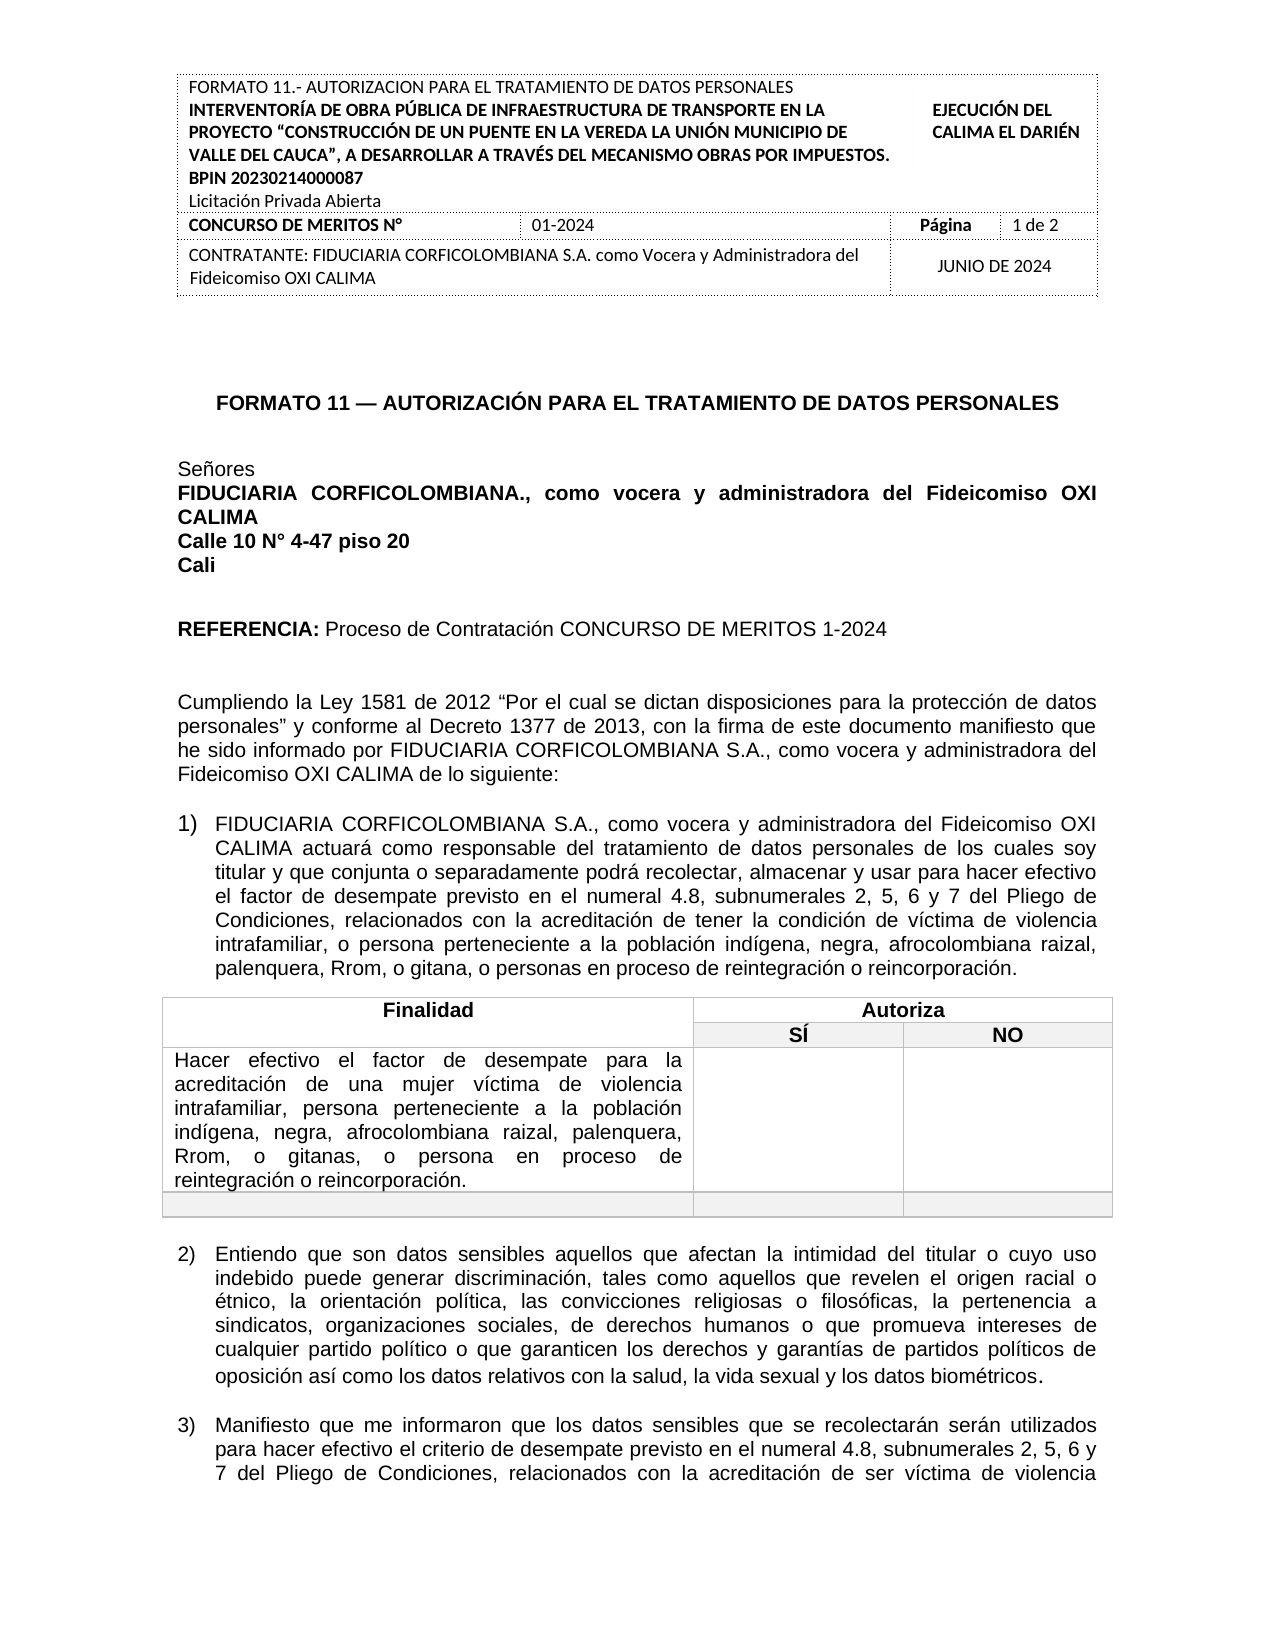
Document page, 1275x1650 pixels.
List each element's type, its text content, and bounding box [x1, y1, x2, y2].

table_cell [904, 1193, 1112, 1216]
table_cell [694, 1193, 903, 1216]
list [177, 1413, 1098, 1485]
text REFERENCIA: Proceso de Contratación CONCURSO DE MERITOS 1-2024 [177, 617, 1098, 641]
table_header Autoriza [694, 998, 1112, 1022]
table_header Finalidad [163, 998, 693, 1047]
text FORMATO 11 — AUTORIZACIÓN PARA EL TRATAMIENTO DE DATOS PERSONALES [177, 390, 1098, 414]
table_cell NO [904, 1023, 1112, 1047]
text FIDUCIARIA CORFICOLOMBIANA., como vocera y administradora del Fideicomiso OXI CALIMA [177, 481, 1098, 529]
list Entiendo que son datos sensibles aquellos que afectan la intimidad del titular o cuyo uso indebido puede generar discriminación, tales como aquellos que revelen el origen racial o étnico, la orientación política, las convicciones religiosas o filosóficas, la pertenencia a sindicatos, organizaciones sociales, de derechos humanos o que promueva intereses de cualquier partido político o que garanticen los derechos y garantías de partidos políticos de oposición así como los datos relativos con la salud, la vida sexual y los datos biométricos. [177, 1241, 1098, 1389]
text Señores [177, 457, 1098, 481]
list FIDUCIARIA CORFICOLOMBIANA S.A., como vocera y administradora del Fideicomiso OXI CALIMA actuará como responsable del tratamiento de datos personales de los cuales soy titular y que conjunta o separadamente podrá recolectar, almacenar y usar para hacer efectivo el factor de desempate previsto en el numeral 4.8, subnumerales 2, 5, 6 y 7 del Pliego de Condiciones, relacionados con la acreditación de tener la condición de víctima de violencia intrafamiliar, o persona perteneciente a la población indígena, negra, afrocolombiana raizal, palenquera, Rrom, o gitana, o personas en proceso de reintegración o reincorporación. [177, 810, 1098, 980]
table_cell Hacer efectivo el factor de desempate para la acreditación de una mujer víctima de violencia intrafamiliar, persona perteneciente a la población indígena, negra, afrocolombiana raizal, palenquera, Rrom, o gitanas, o persona en proceso de reintegración o reincorporación. [163, 1048, 693, 1191]
table_cell [163, 1193, 693, 1216]
table_cell SÍ [694, 1023, 903, 1047]
table_cell [694, 1048, 903, 1191]
text Calle 10 N° 4-47 piso 20 [177, 529, 1098, 553]
text Cali [177, 553, 1098, 577]
table_cell [904, 1048, 1112, 1191]
text Cumpliendo la Ley 1581 de 2012 “Por el cual se dictan disposiciones para la protección de datos personales” y conforme al Decreto 1377 de 2013, con la firma de este documento manifiesto que he sido informado por FIDUCIARIA CORFICOLOMBIANA S.A., como vocera y administradora del Fideicomiso OXI CALIMA de lo siguiente: [177, 690, 1098, 786]
